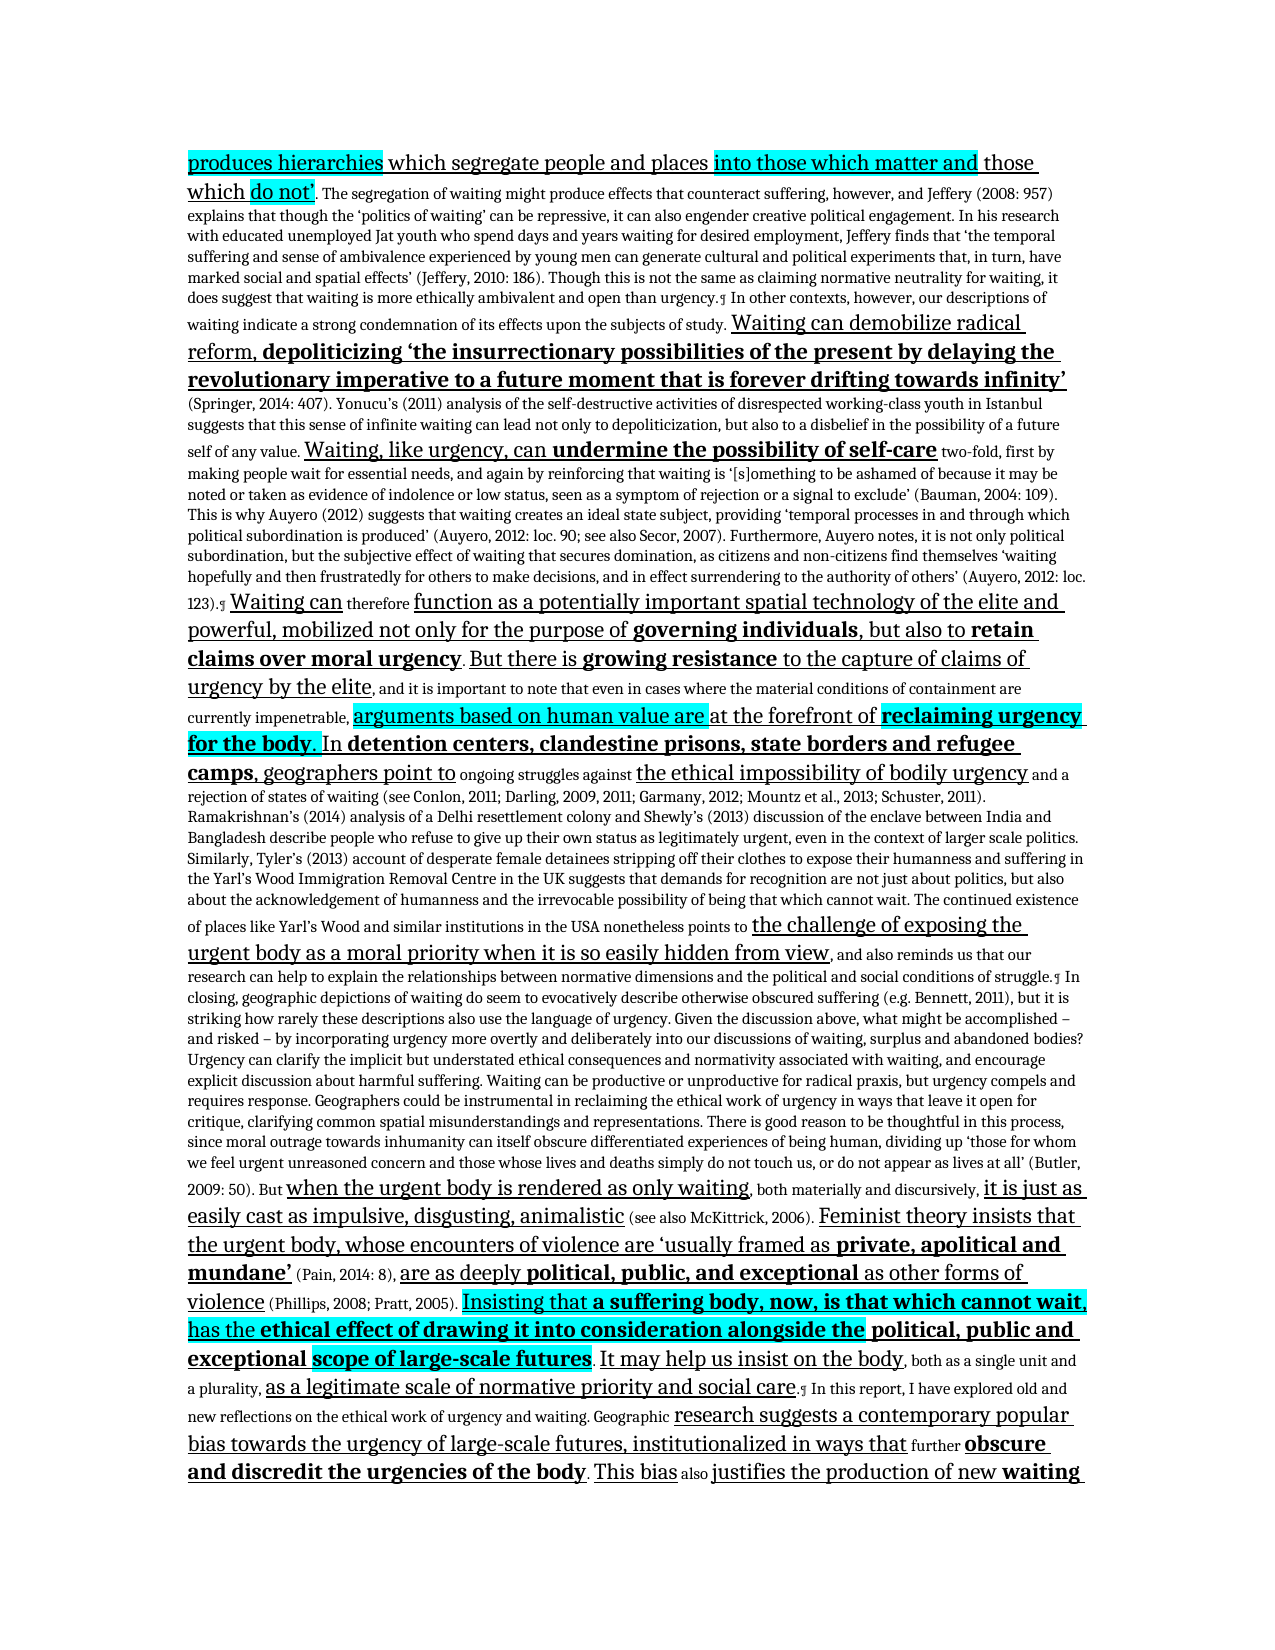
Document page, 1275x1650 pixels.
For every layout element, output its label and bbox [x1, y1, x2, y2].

text [187, 150, 1087, 1485]
